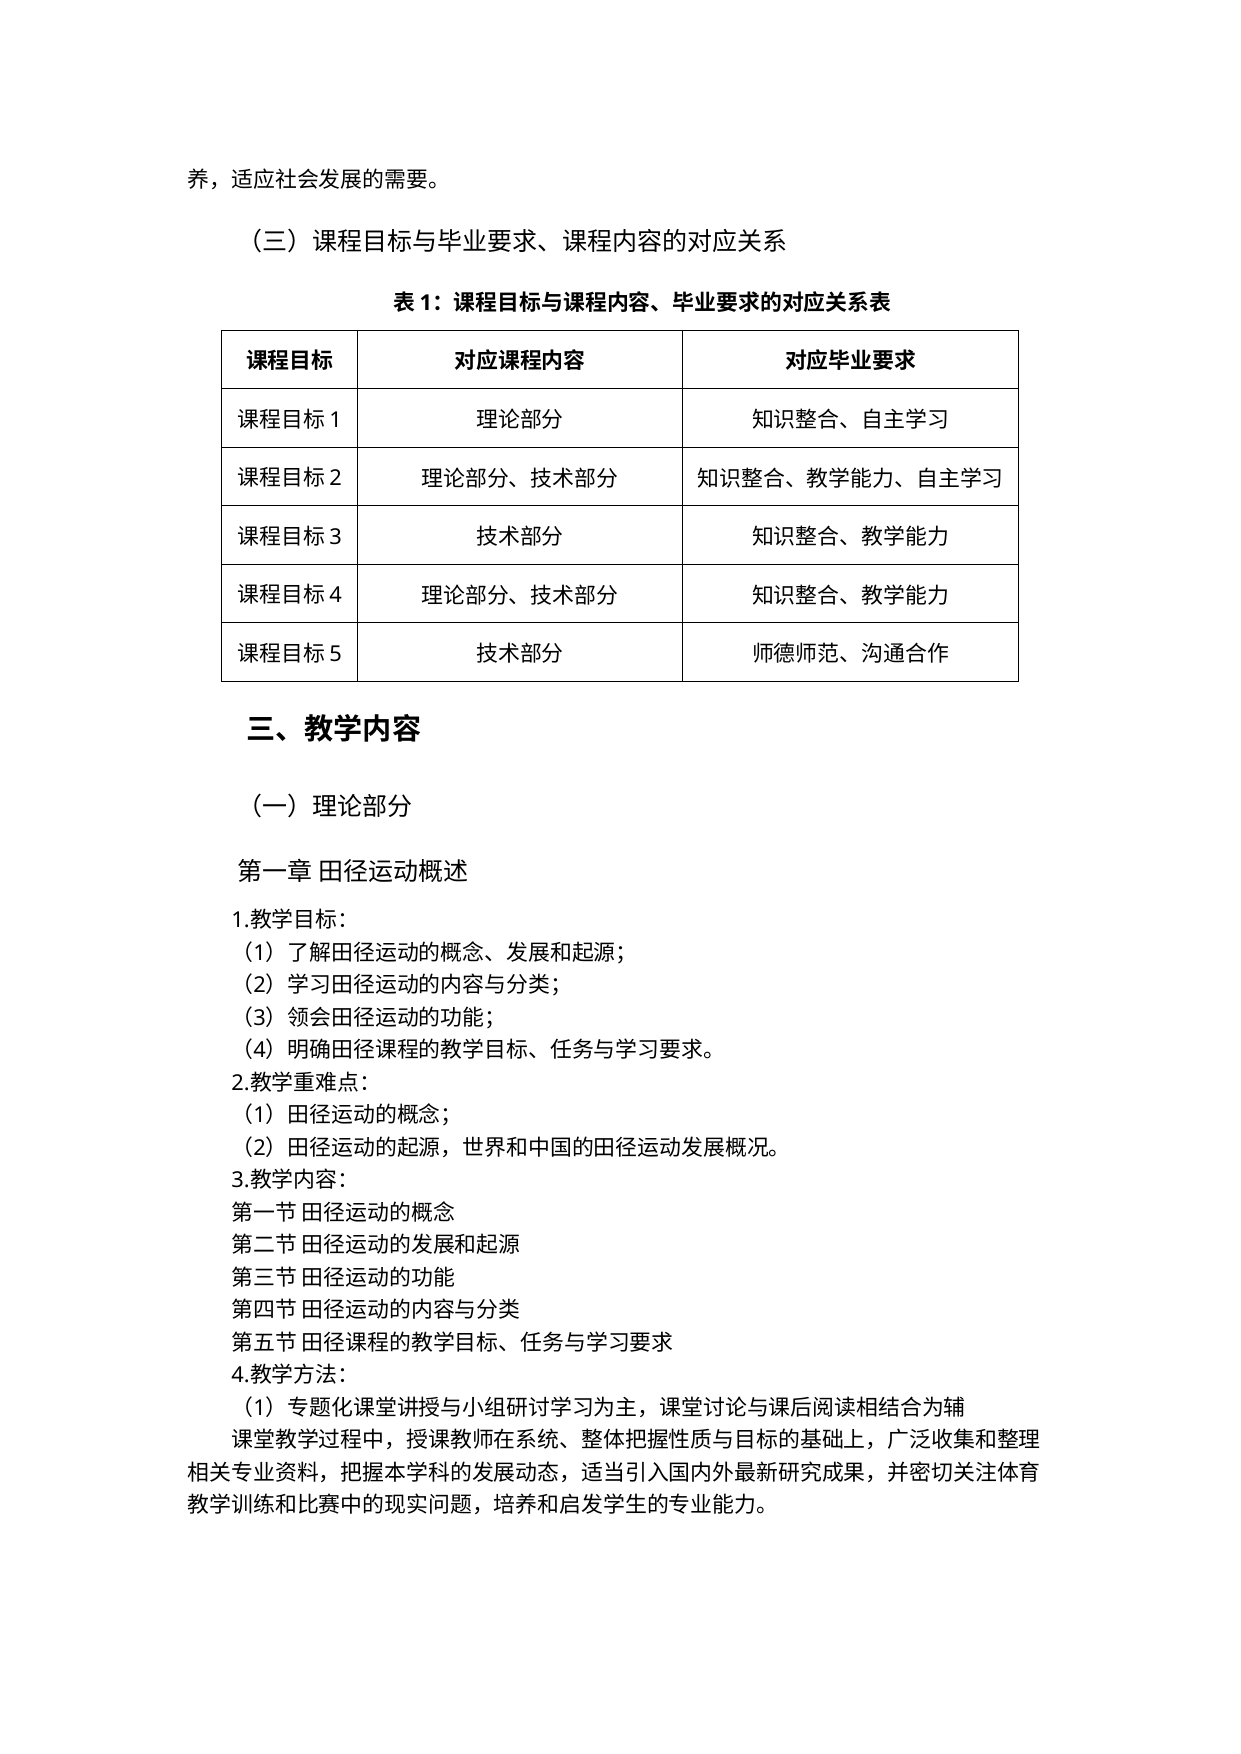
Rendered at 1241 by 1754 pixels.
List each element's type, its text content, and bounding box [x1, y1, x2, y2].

table_cell 师德师范、沟通合作 [683, 623, 1018, 681]
text 4.教学方法： [187, 1357, 1053, 1389]
table_cell 理论部分、技术部分 [358, 448, 682, 505]
text 表1：课程目标与课程内容、毕业要求的对应关系表 [187, 284, 1053, 317]
text 第五节 田径课程的教学目标、任务与学习要求 [187, 1324, 1053, 1357]
table_header 课程目标 [222, 331, 357, 388]
text 课堂教学过程中，授课教师在系统、整体把握性质与目标的基础上，广泛收集和整理相关专业资料，把握本学科的发展动态，适当引入国内外最新研究成果，并密切关注体育教学训练和比赛中的现实问题，培养和启发学生的专业能力。 [187, 1422, 1053, 1519]
table_cell 理论部分 [358, 389, 682, 447]
text （2）学习田径运动的内容与分类； [187, 967, 1053, 999]
table_header 对应课程内容 [358, 331, 682, 388]
text 2.教学重难点： [187, 1064, 1053, 1097]
text （4）明确田径课程的教学目标、任务与学习要求。 [187, 1032, 1053, 1064]
table_cell 知识整合、教学能力 [683, 506, 1018, 564]
text 3.教学内容： [187, 1162, 1053, 1194]
text 第一章 田径运动概述 [187, 837, 1053, 902]
text （2）田径运动的起源，世界和中国的田径运动发展概况。 [187, 1129, 1053, 1162]
table_cell 课程目标3 [222, 506, 357, 564]
table_cell 技术部分 [358, 623, 682, 681]
text 第三节 田径运动的功能 [187, 1259, 1053, 1292]
text （一）理论部分 [187, 772, 1053, 837]
text （1）田径运动的概念； [187, 1097, 1053, 1129]
text （1）了解田径运动的概念、发展和起源； [187, 934, 1053, 967]
text （三）课程目标与毕业要求、课程内容的对应关系 [187, 207, 1053, 272]
text 第一节 田径运动的概念 [187, 1194, 1053, 1227]
table_cell 课程目标4 [222, 565, 357, 622]
table_cell 课程目标2 [222, 448, 357, 505]
table_cell 知识整合、教学能力 [683, 565, 1018, 622]
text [187, 162, 1053, 194]
table_cell 理论部分、技术部分 [358, 565, 682, 622]
text 第二节 田径运动的发展和起源 [187, 1227, 1053, 1259]
text 第四节 田径运动的内容与分类 [187, 1292, 1053, 1324]
table_cell 技术部分 [358, 506, 682, 564]
table_cell 知识整合、教学能力、自主学习 [683, 448, 1018, 505]
text （1）专题化课堂讲授与小组研讨学习为主，课堂讨论与课后阅读相结合为辅 [187, 1389, 1053, 1422]
text （3）领会田径运动的功能； [187, 999, 1053, 1032]
table_cell 课程目标5 [222, 623, 357, 681]
table_cell 知识整合、自主学习 [683, 389, 1018, 447]
text 1.教学目标： [187, 902, 1053, 934]
table_header 对应毕业要求 [683, 331, 1018, 388]
table_cell 课程目标1 [222, 389, 357, 447]
text 三、教学内容 [187, 694, 1053, 759]
